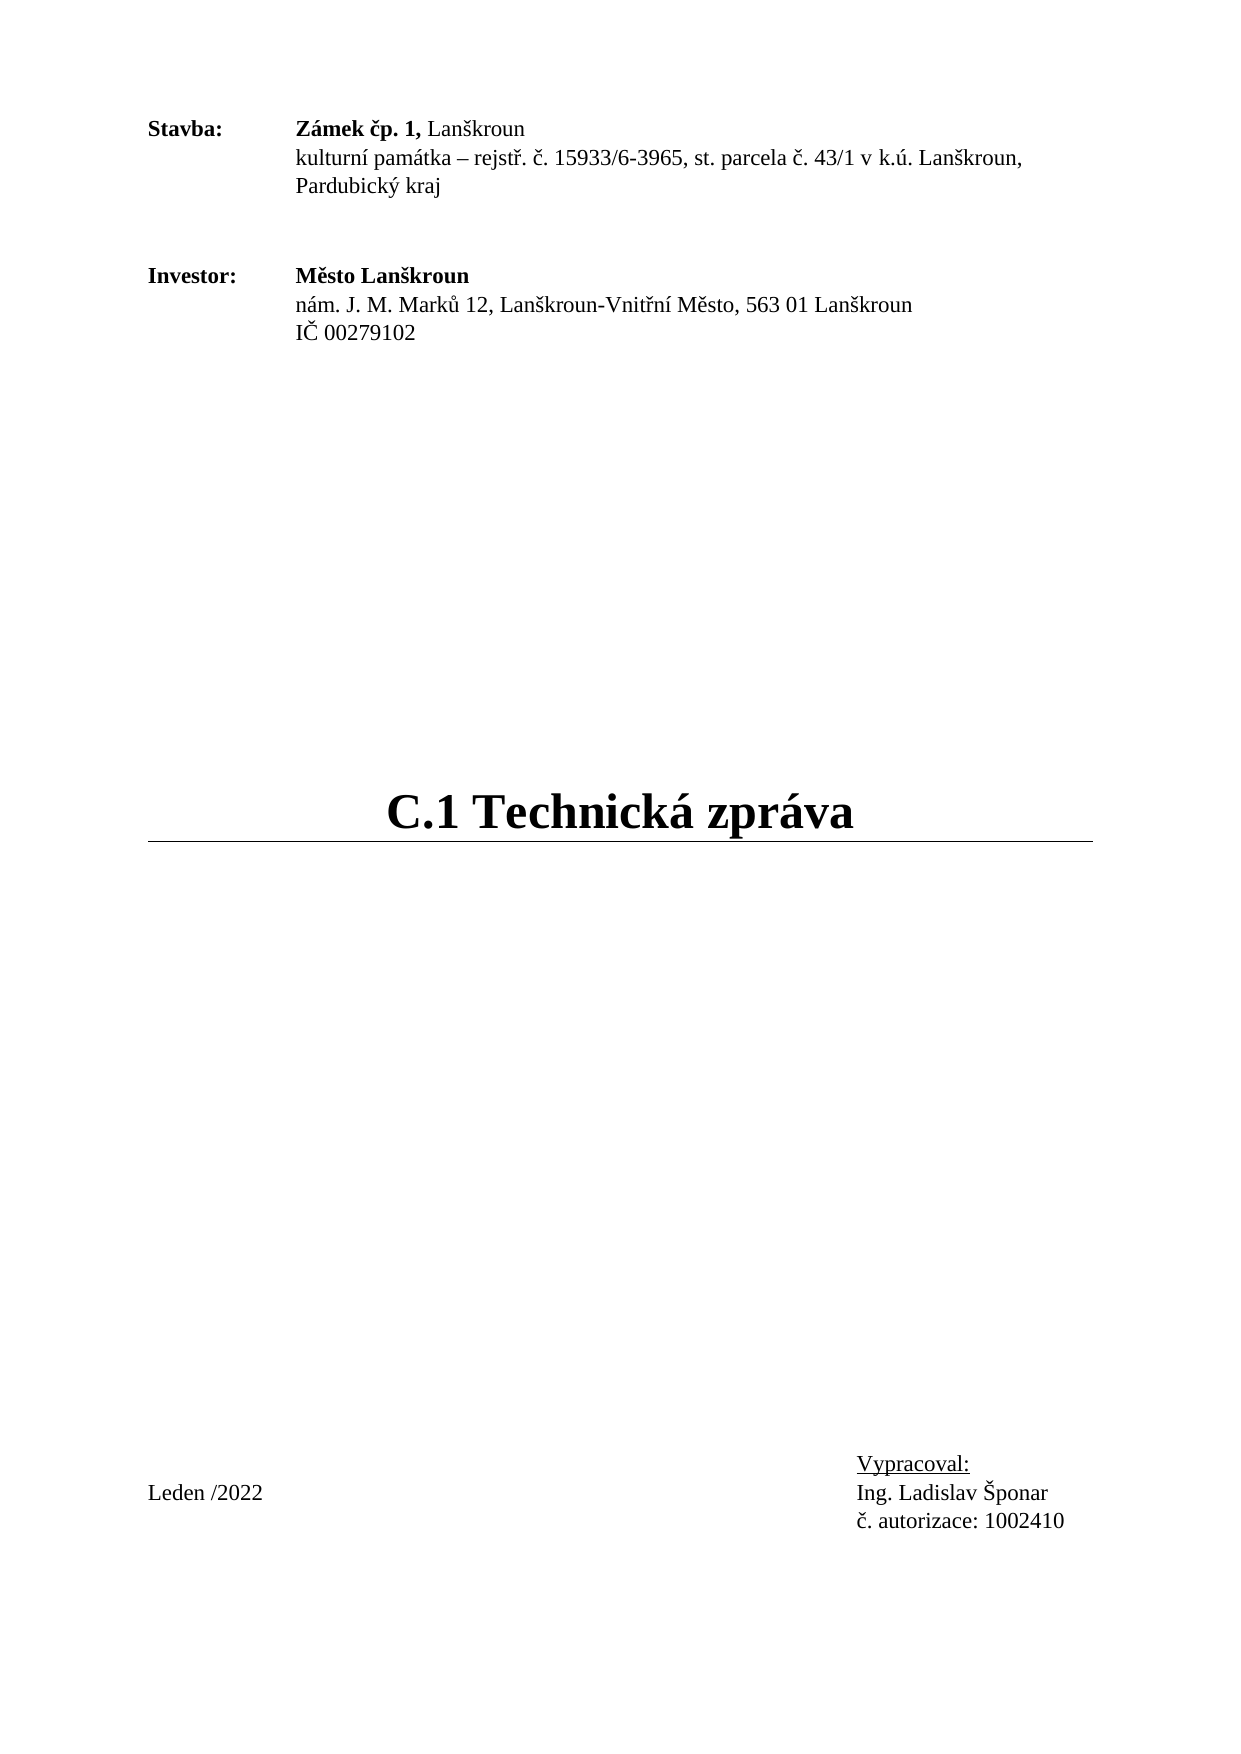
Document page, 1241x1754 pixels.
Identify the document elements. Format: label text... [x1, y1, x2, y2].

text Vypracoval: [148, 1450, 1093, 1477]
text Leden /2022 Ing. Ladislav Šponar [148, 1479, 1093, 1505]
text Investor: Město Lanškroun [148, 263, 1093, 289]
text C.1 Technická zpráva [148, 782, 1093, 841]
text Stavba: Zámek čp. 1, Lanškroun [148, 116, 1093, 142]
text č. autorizace: 1002410 [148, 1507, 1093, 1533]
text IČ 00279102 [295, 319, 1093, 346]
text nám. J. M. Marků 12, Lanškroun-Vnitřní Město, 563 01 Lanškroun [295, 291, 1093, 317]
text kulturní památka – rejstř. č. 15933/6-3965, st. parcela č. 43/1 v k.ú. Lanškroun, Pardubický kraj [295, 144, 1093, 199]
